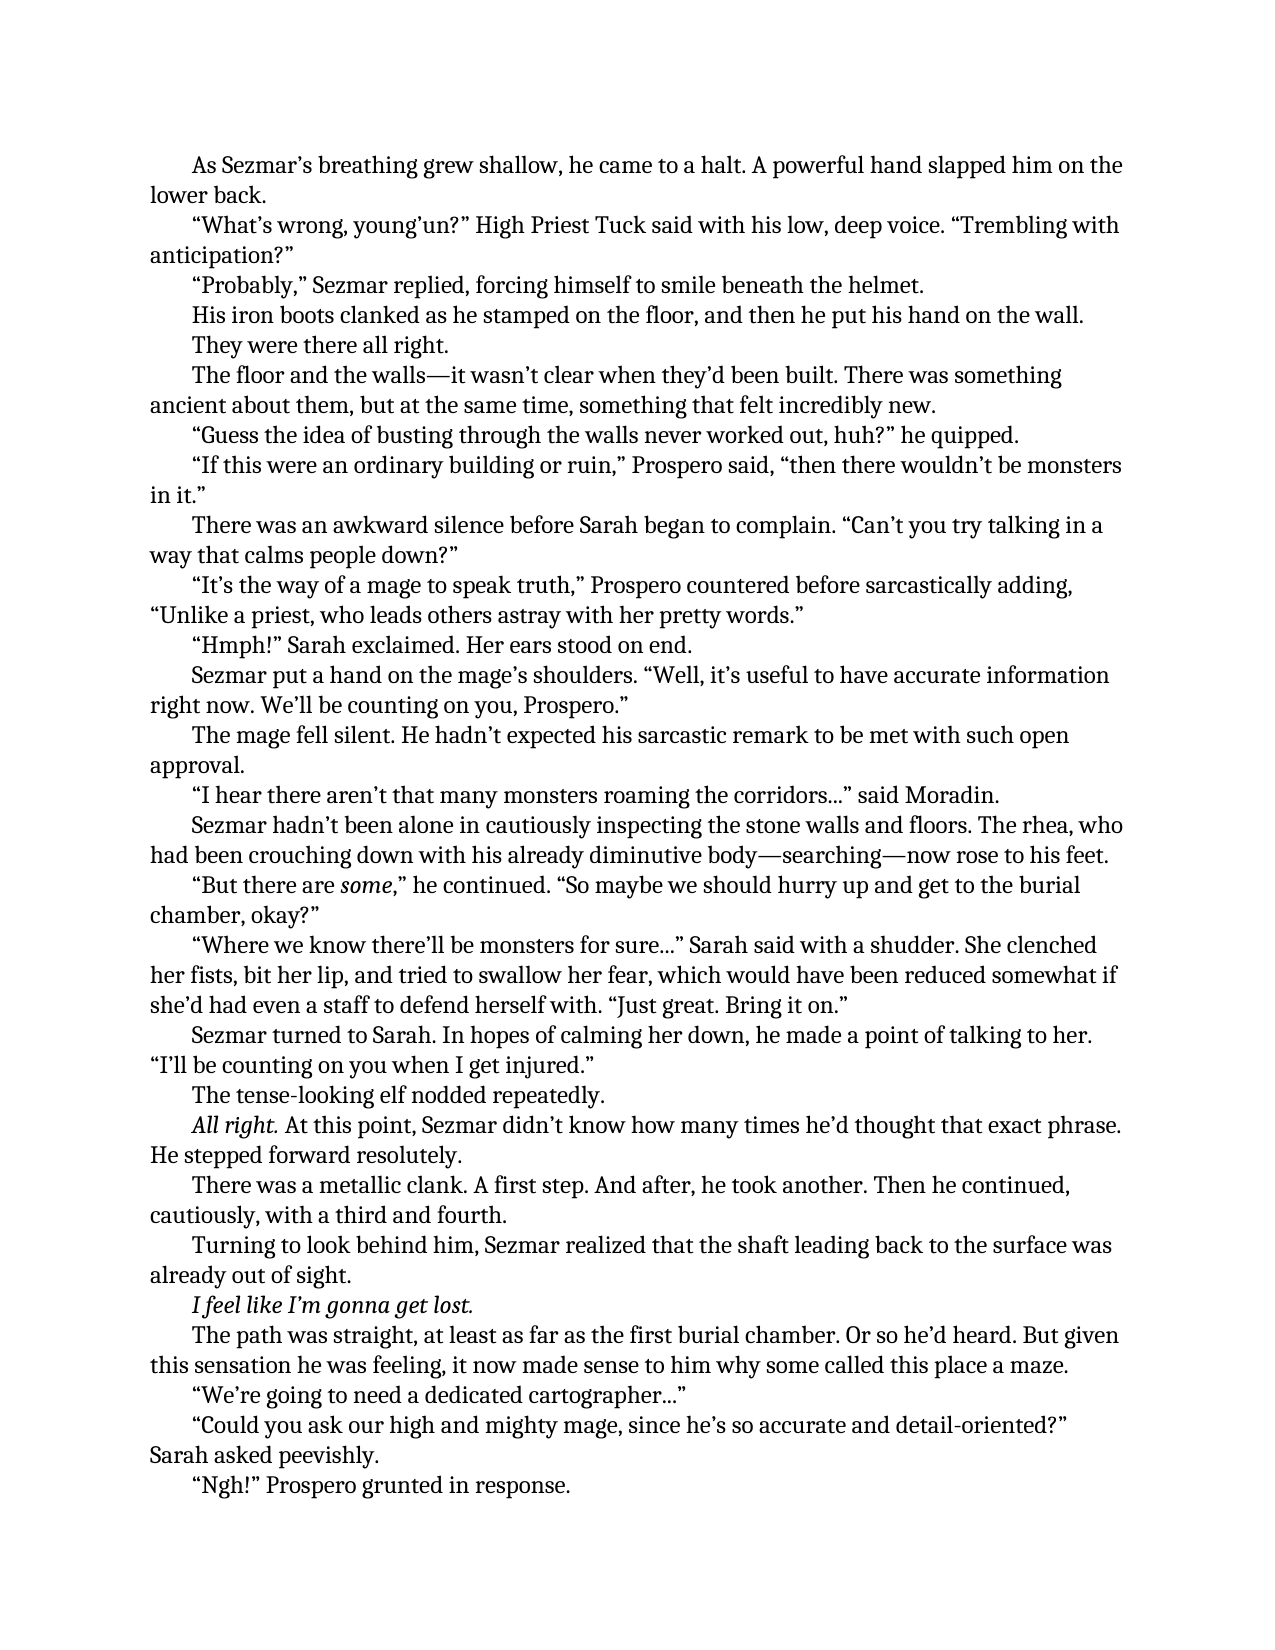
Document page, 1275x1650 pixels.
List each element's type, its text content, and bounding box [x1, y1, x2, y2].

text His iron boots clanked as he stamped on the floor, and then he put his hand on the wall. [150, 300, 1125, 330]
text Turning to look behind him, Sezmar realized that the shaft leading back to the surface was already out of sight. [150, 1230, 1125, 1290]
text I feel like I’m gonna get lost. [150, 1290, 1125, 1320]
text The floor and the walls—it wasn’t clear when they’d been built. There was something ancient about them, but at the same time, something that felt incredibly new. [150, 360, 1125, 420]
text “Could you ask our high and mighty mage, since he’s so accurate and detail-oriented?” Sarah asked peevishly. [150, 1410, 1125, 1470]
text They were there all right. [150, 330, 1125, 360]
text There was a metallic clank. A first step. And after, he took another. Then he continued, cautiously, with a third and fourth. [150, 1170, 1125, 1230]
text “It’s the way of a mage to speak truth,” Prospero countered before sarcastically adding, “Unlike a priest, who leads others astray with her pretty words.” [150, 570, 1125, 630]
text The tense-looking elf nodded repeatedly. [150, 1080, 1125, 1110]
text “Ngh!” Prospero grunted in response. [150, 1470, 1125, 1500]
text As Sezmar’s breathing grew shallow, he came to a halt. A powerful hand slapped him on the lower back. [150, 150, 1125, 210]
text All right. At this point, Sezmar didn’t know how many times he’d thought that exact phrase. He stepped forward resolutely. [150, 1110, 1125, 1170]
text “Hmph!” Sarah exclaimed. Her ears stood on end. [150, 630, 1125, 660]
text “What’s wrong, young’un?” High Priest Tuck said with his low, deep voice. “Trembling with anticipation?” [150, 210, 1125, 270]
text The mage fell silent. He hadn’t expected his sarcastic remark to be met with such open approval. [150, 720, 1125, 780]
text “Guess the idea of busting through the walls never worked out, huh?” he quipped. [150, 420, 1125, 450]
text Sezmar put a hand on the mage’s shoulders. “Well, it’s useful to have accurate information right now. We’ll be counting on you, Prospero.” [150, 660, 1125, 720]
text There was an awkward silence before Sarah began to complain. “Can’t you try talking in a way that calms people down?” [150, 510, 1125, 570]
text “We’re going to need a dedicated cartographer...” [150, 1380, 1125, 1410]
text “Probably,” Sezmar replied, forcing himself to smile beneath the helmet. [150, 270, 1125, 300]
text Sezmar turned to Sarah. In hopes of calming her down, he made a point of talking to her. “I’ll be counting on you when I get injured.” [150, 1020, 1125, 1080]
text The path was straight, at least as far as the first burial chamber. Or so he’d heard. But given this sensation he was feeling, it now made sense to him why some called this place a maze. [150, 1320, 1125, 1380]
text “But there are some,” he continued. “So maybe we should hurry up and get to the burial chamber, okay?” [150, 870, 1125, 930]
text Sezmar hadn’t been alone in cautiously inspecting the stone walls and floors. The rhea, who had been crouching down with his already diminutive body—searching—now rose to his feet. [150, 810, 1125, 870]
text “I hear there aren’t that many monsters roaming the corridors...” said Moradin. [150, 780, 1125, 810]
text “Where we know there’ll be monsters for sure...” Sarah said with a shudder. She clenched her fists, bit her lip, and tried to swallow her fear, which would have been reduced somewhat if she’d had even a staff to defend herself with. “Just great. Bring it on.” [150, 930, 1125, 1020]
text “If this were an ordinary building or ruin,” Prospero said, “then there wouldn’t be monsters in it.” [150, 450, 1125, 510]
